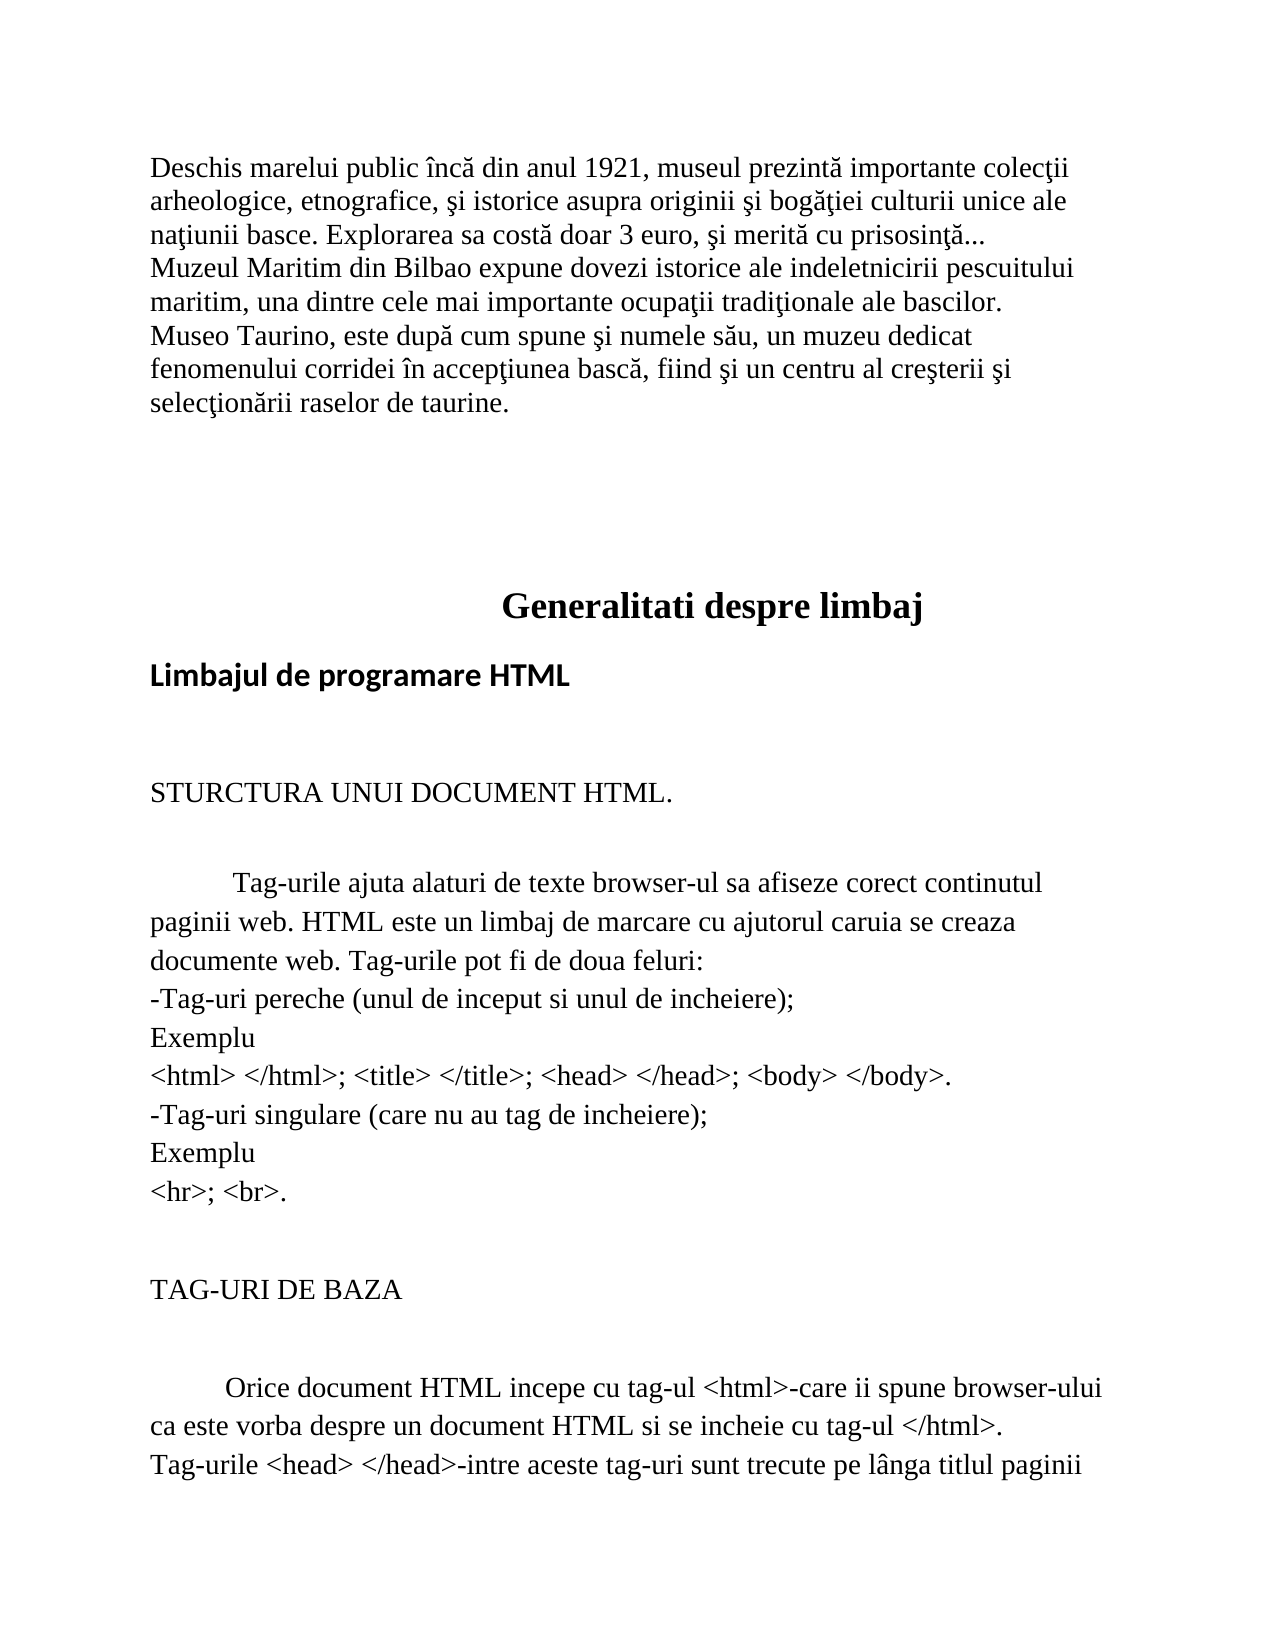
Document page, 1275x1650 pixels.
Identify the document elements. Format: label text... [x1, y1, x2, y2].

text STURCTURA UNUI DOCUMENT HTML. [150, 775, 1125, 841]
text Limbajul de programare HTML [150, 654, 1125, 695]
text Deschis marelui public încă din anul 1921, museul prezintă importante colecţii arheologice, etnografice, şi istorice asupra originii şi bogăţiei culturii unice ale naţiunii basce. Explorarea sa costă doar 3 euro, şi merită cu prisosinţă... [150, 150, 1125, 251]
text TAG-URI DE BAZA [150, 1233, 1125, 1305]
text Muzeul Maritim din Bilbao expune dovezi istorice ale indeletnicirii pescuitului maritim, una dintre cele mai importante ocupaţii tradiţionale ale bascilor. [150, 251, 1125, 318]
text Tag-urile ajuta alaturi de texte browser-ul sa afiseze corect continutul paginii web. HTML este un limbaj de marcare cu ajutorul caruia se creaza documente web. Tag-urile pot fi de doua feluri: -Tag-uri pereche (unul de inceput si unul de incheiere); Exemplu <html> </html>; <title> </title>; <head> </head>; <body> </body>. -Tag-uri singulare (care nu au tag de incheiere); Exemplu <hr>; <br>. [150, 866, 1125, 1207]
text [150, 1331, 1125, 1480]
text Museo Taurino, este după cum spune şi numele său, un muzeu dedicat fenomenului corridei în accepţiunea bască, fiind şi un centru al creşterii şi selecţionării raselor de taurine. [150, 318, 1125, 418]
text Generalitati despre limbaj [225, 584, 1125, 627]
